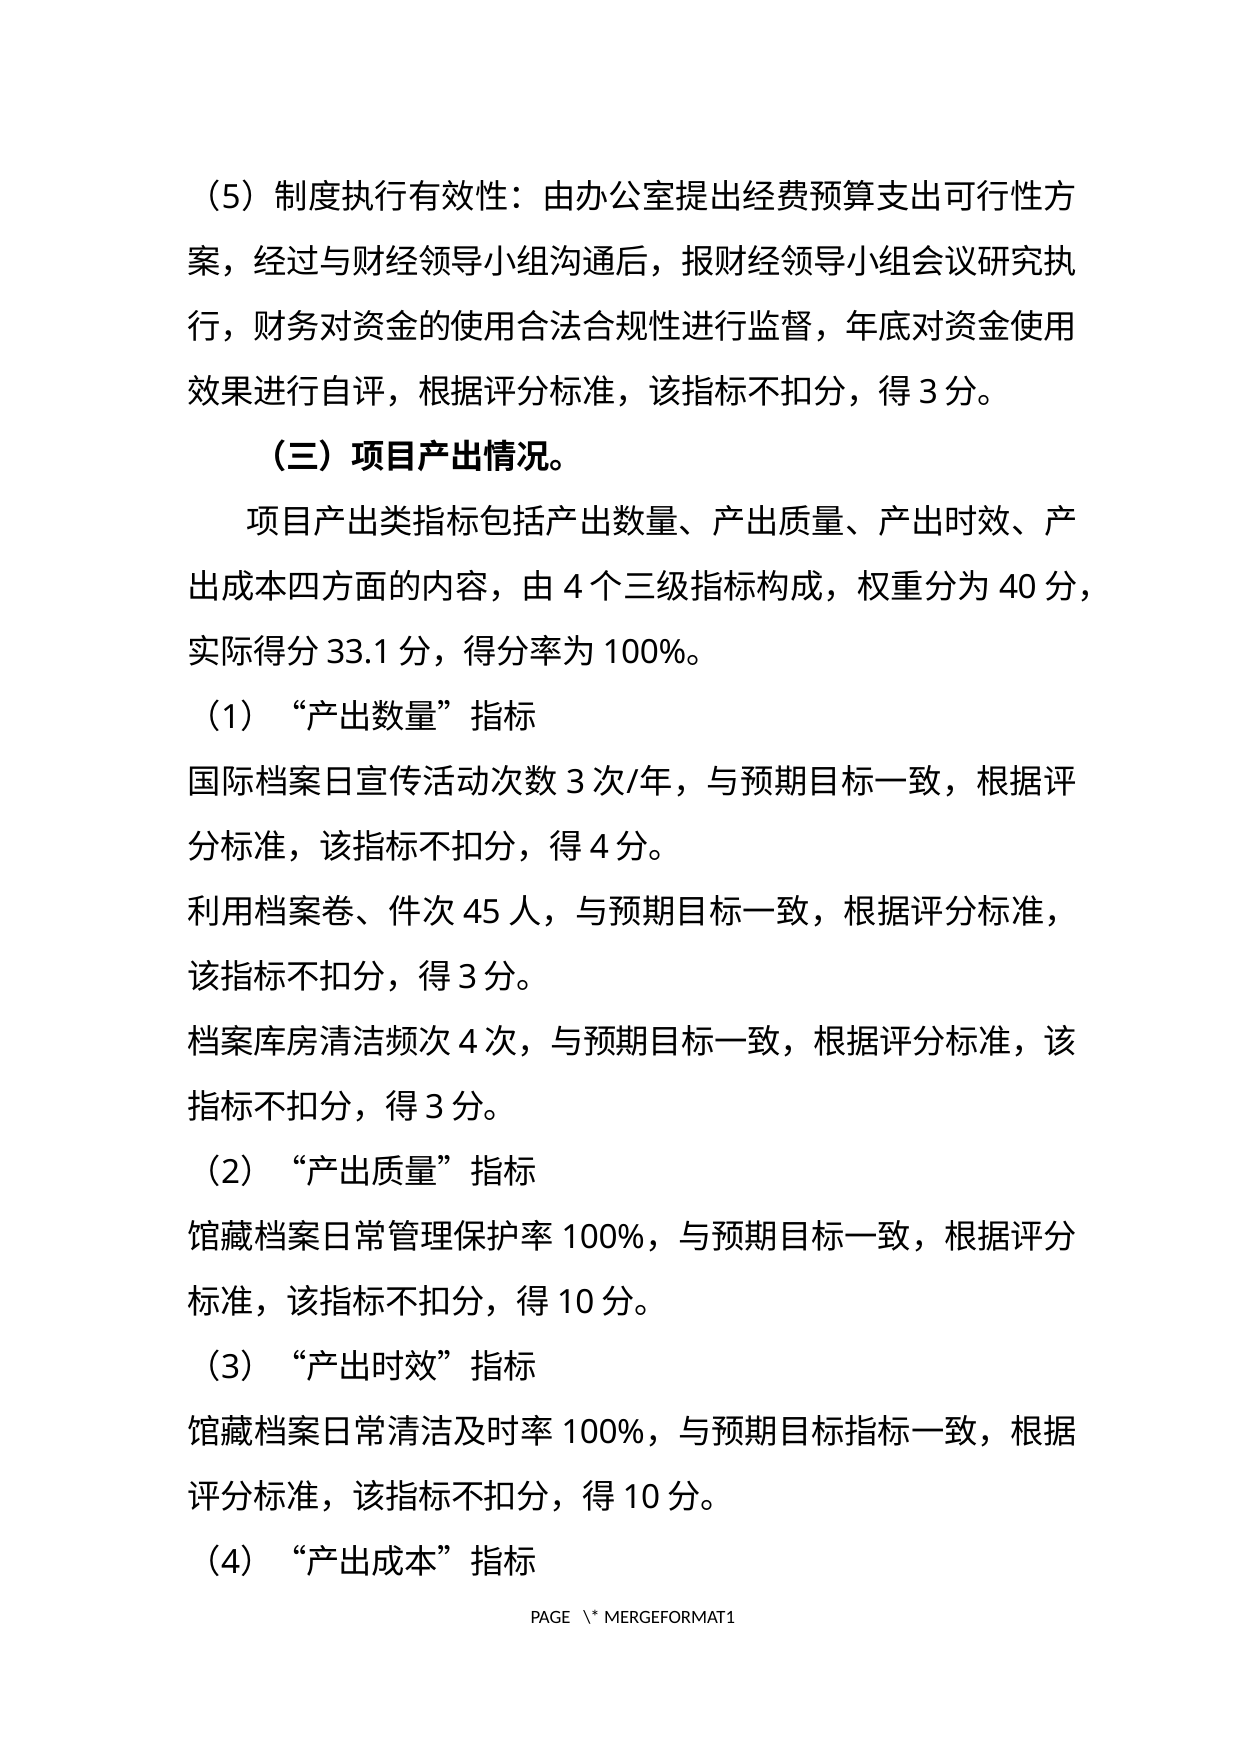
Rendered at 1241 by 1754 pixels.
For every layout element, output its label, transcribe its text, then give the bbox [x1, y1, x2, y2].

text （三）项目产出情况。 [187, 422, 1078, 487]
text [187, 162, 1078, 422]
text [187, 487, 1078, 1592]
